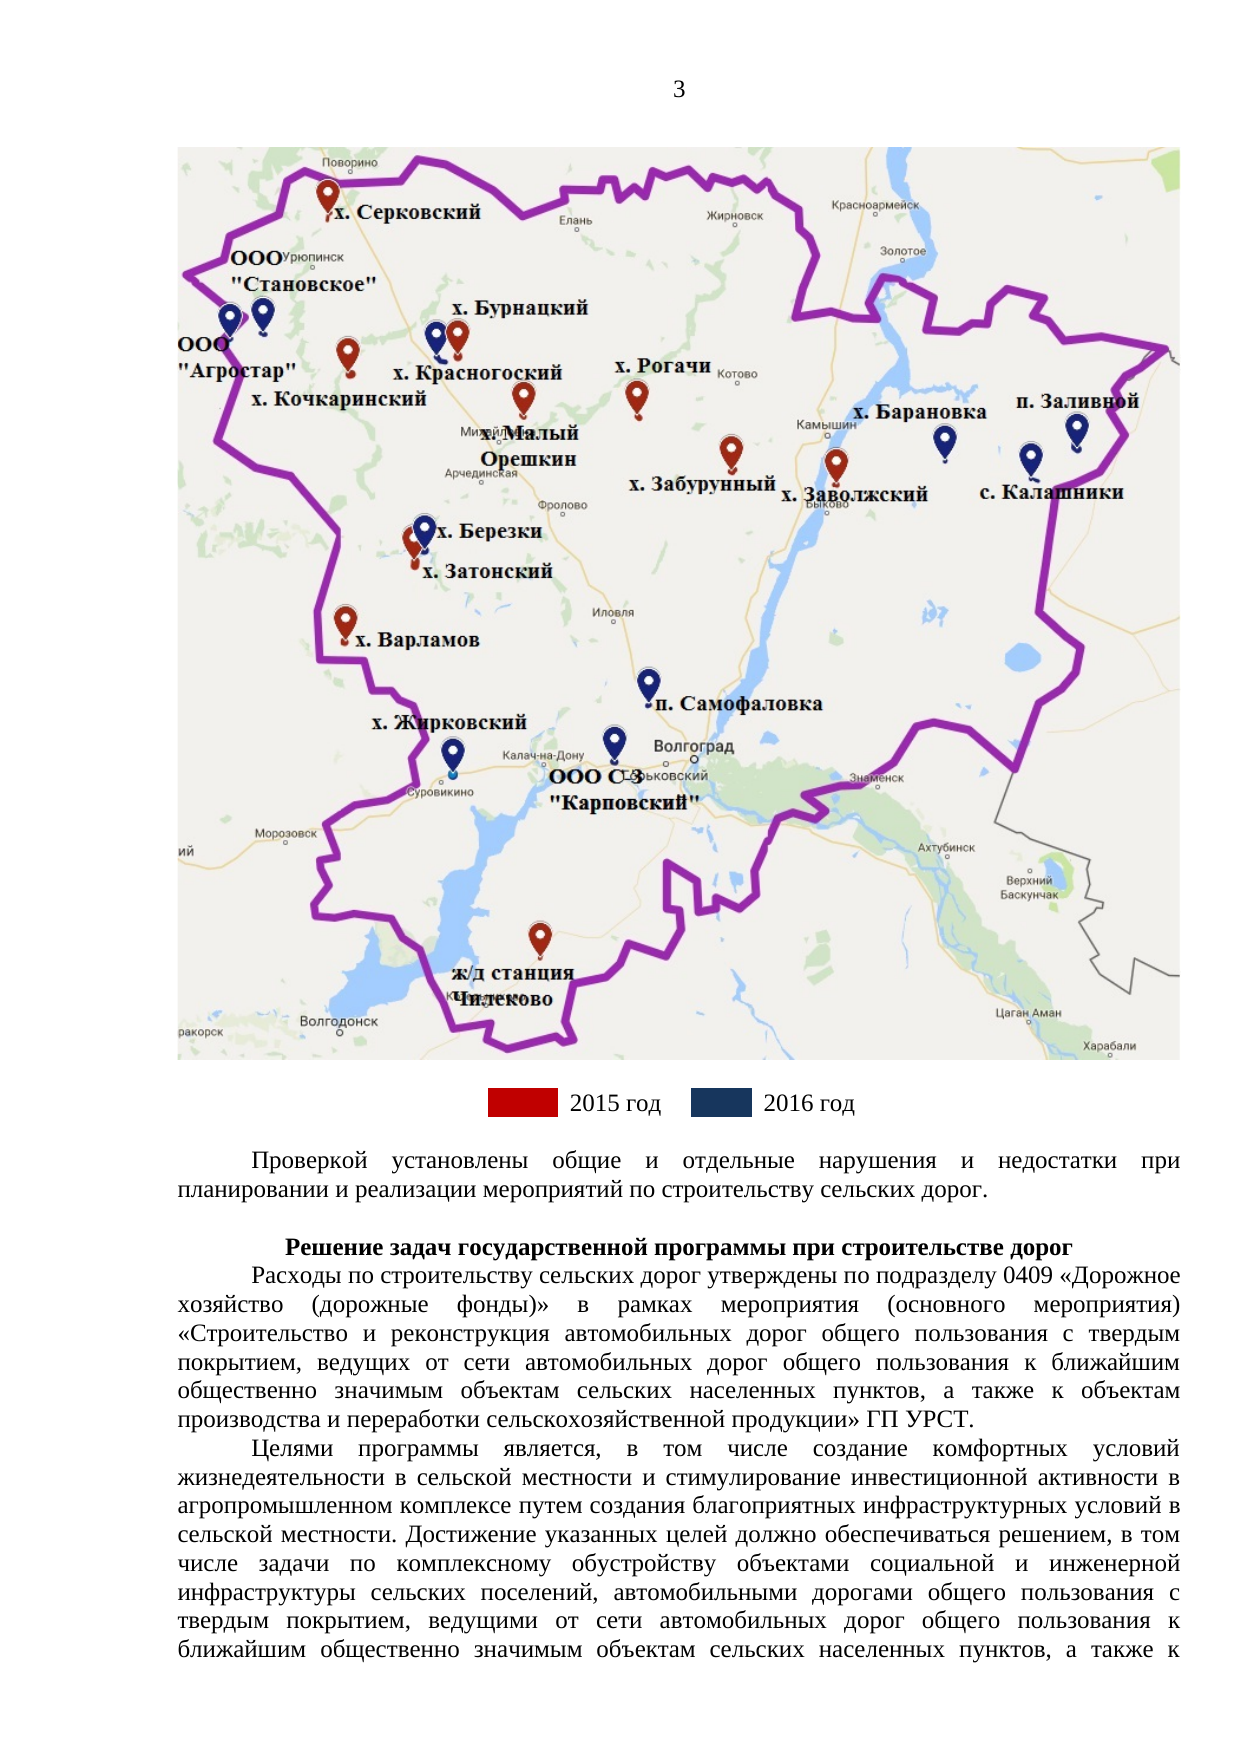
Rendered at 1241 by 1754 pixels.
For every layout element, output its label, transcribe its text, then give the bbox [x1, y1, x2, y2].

table_header [691, 1088, 752, 1117]
picture [177, 147, 1181, 1060]
text Решение задач государственной программы при строительстве дорог [177, 1232, 1181, 1261]
table_header 2015 год [558, 1088, 691, 1117]
table_header [488, 1088, 558, 1117]
table_header 2016 год [752, 1088, 870, 1117]
text Расходы по строительству сельских дорог утверждены по подразделу 0409 «Дорожное хозяйство (дорожные фонды)» в рамках мероприятия (основного мероприятия) «Строительство и реконструкция автомобильных дорог общего пользования с твердым покрытием, ведущих от сети автомобильных дорог общего пользования к ближайшим общественно значимым объектам сельских населенных пунктов, а также к объектам производства и переработки сельскохозяйственной продукции» ГП УРСТ. [177, 1261, 1181, 1433]
text Проверкой установлены общие и отдельные нарушения и недостатки при планировании и реализации мероприятий по строительству сельских дорог. [177, 1146, 1181, 1203]
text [177, 1433, 1181, 1663]
